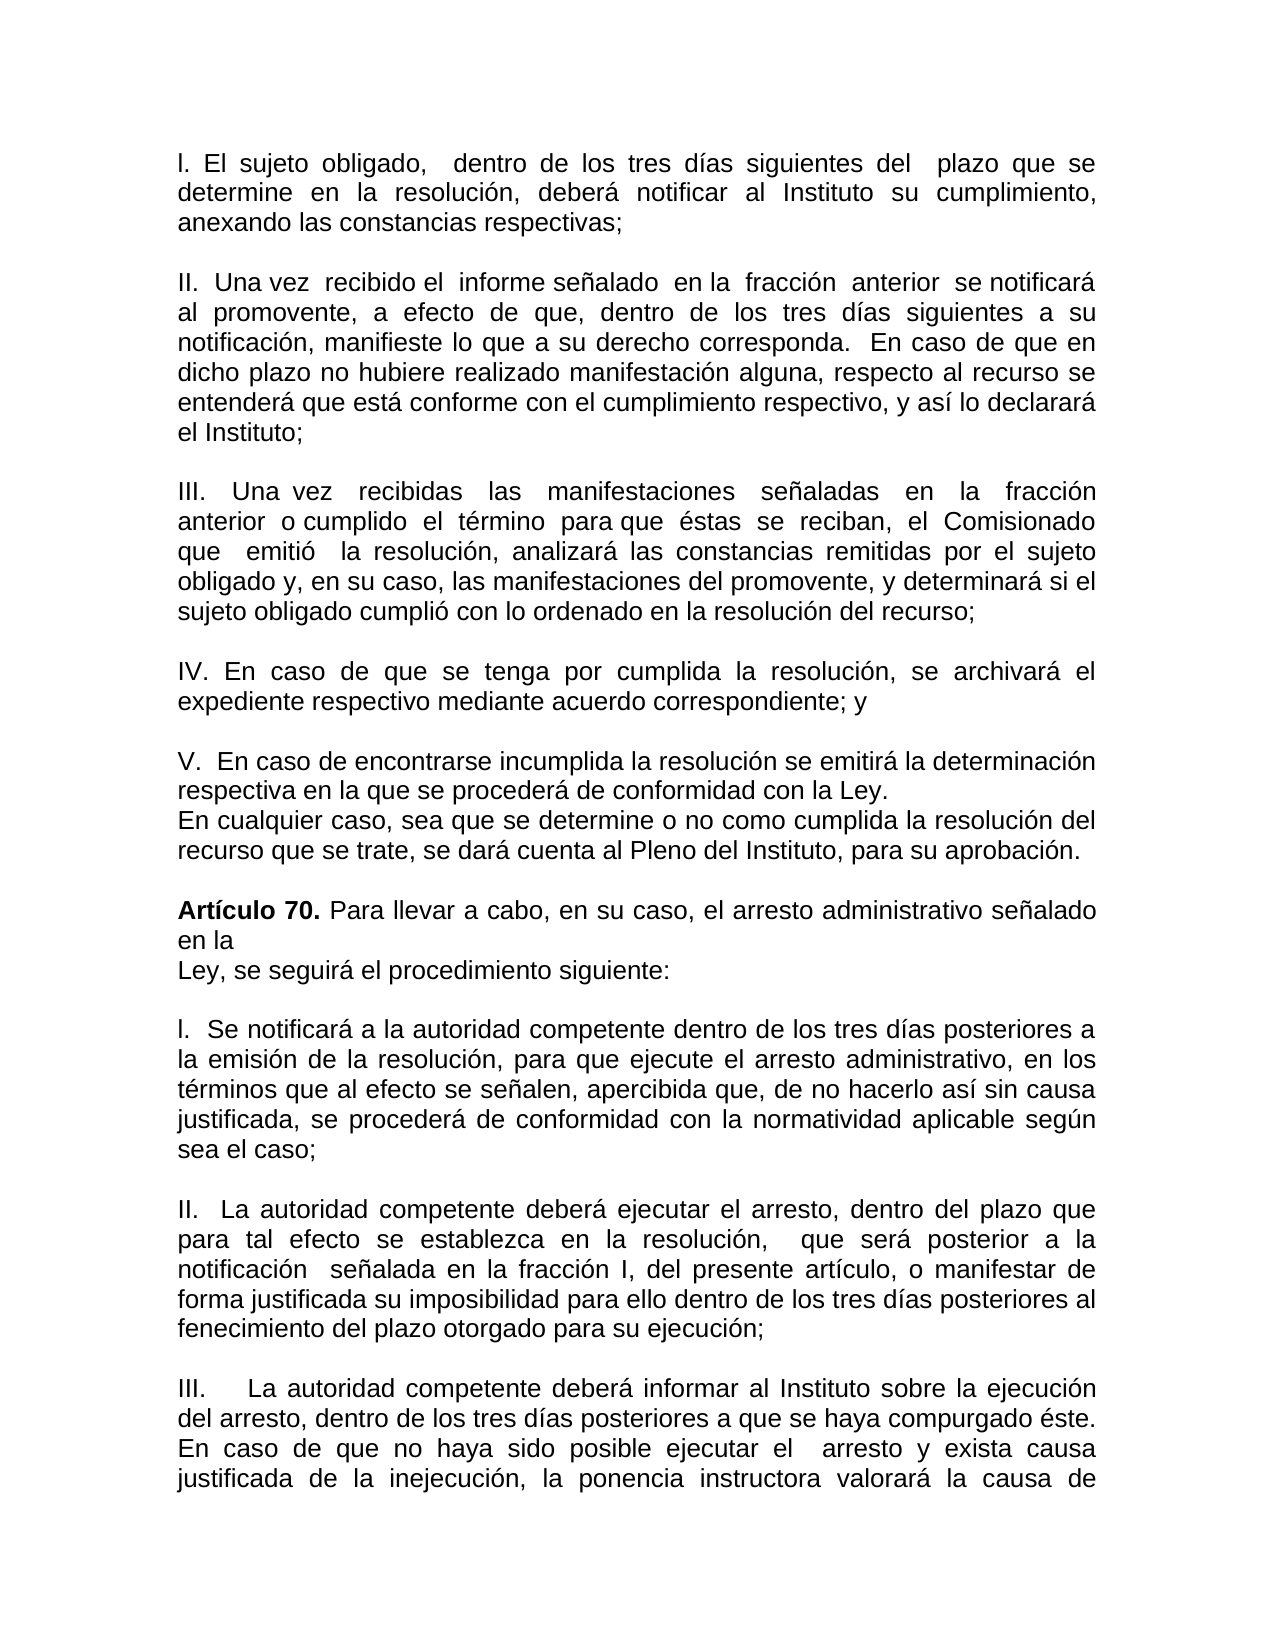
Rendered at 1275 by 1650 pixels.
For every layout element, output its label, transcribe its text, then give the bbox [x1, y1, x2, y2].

text l. El sujeto obligado, dentro de los tres días siguientes del plazo que se determine en la resolución, deberá notificar al Instituto su cumplimiento, anexando las constancias respectivas; [177, 148, 1098, 237]
text Ley, se seguirá el procedimiento siguiente: [177, 955, 1098, 985]
text IV. En caso de que se tenga por cumplida la resolución, se archivará el expediente respectivo mediante acuerdo correspondiente; y [177, 656, 1098, 716]
text l. Se notificará a la autoridad competente dentro de los tres días posteriores a la emisión de la resolución, para que ejecute el arresto administrativo, en los términos que al efecto se señalen, apercibida que, de no hacerlo así sin causa justificada, se procederá de conformidad con la normatividad aplicable según sea el caso; [177, 1014, 1098, 1164]
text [177, 1373, 1098, 1493]
text II. Una vez recibido el informe señalado en la fracción anterior se notificará al promovente, a efecto de que, dentro de los tres días siguientes a su notificación, manifieste lo que a su derecho corresponda. En caso de que en dicho plazo no hubiere realizado manifestación alguna, respecto al recurso se entenderá que está conforme con el cumplimiento respectivo, y así lo declarará el Instituto; [177, 267, 1098, 447]
text III. Una vez recibidas las manifestaciones señaladas en la fracción anterior o cumplido el término para que éstas se reciban, el Comisionado que emitió la resolución, analizará las constancias remitidas por el sujeto obligado y, en su caso, las manifestaciones del promovente, y determinará si el sujeto obligado cumplió con lo ordenado en la resolución del recurso; [177, 476, 1098, 626]
text II. La autoridad competente deberá ejecutar el arresto, dentro del plazo que para tal efecto se establezca en la resolución, que será posterior a la notificación señalada en la fracción I, del presente artículo, o manifestar de forma justificada su imposibilidad para ello dentro de los tres días posteriores al fenecimiento del plazo otorgado para su ejecución; [177, 1194, 1098, 1343]
text V. En caso de encontrarse incumplida la resolución se emitirá la determinación respectiva en la que se procederá de conformidad con la Ley. [177, 746, 1098, 805]
text En cualquier caso, sea que se determine o no como cumplida la resolución del recurso que se trate, se dará cuenta al Pleno del Instituto, para su aprobación. [177, 805, 1098, 865]
text Artículo 70. Para llevar a cabo, en su caso, el arresto administrativo señalado en la [177, 895, 1098, 955]
